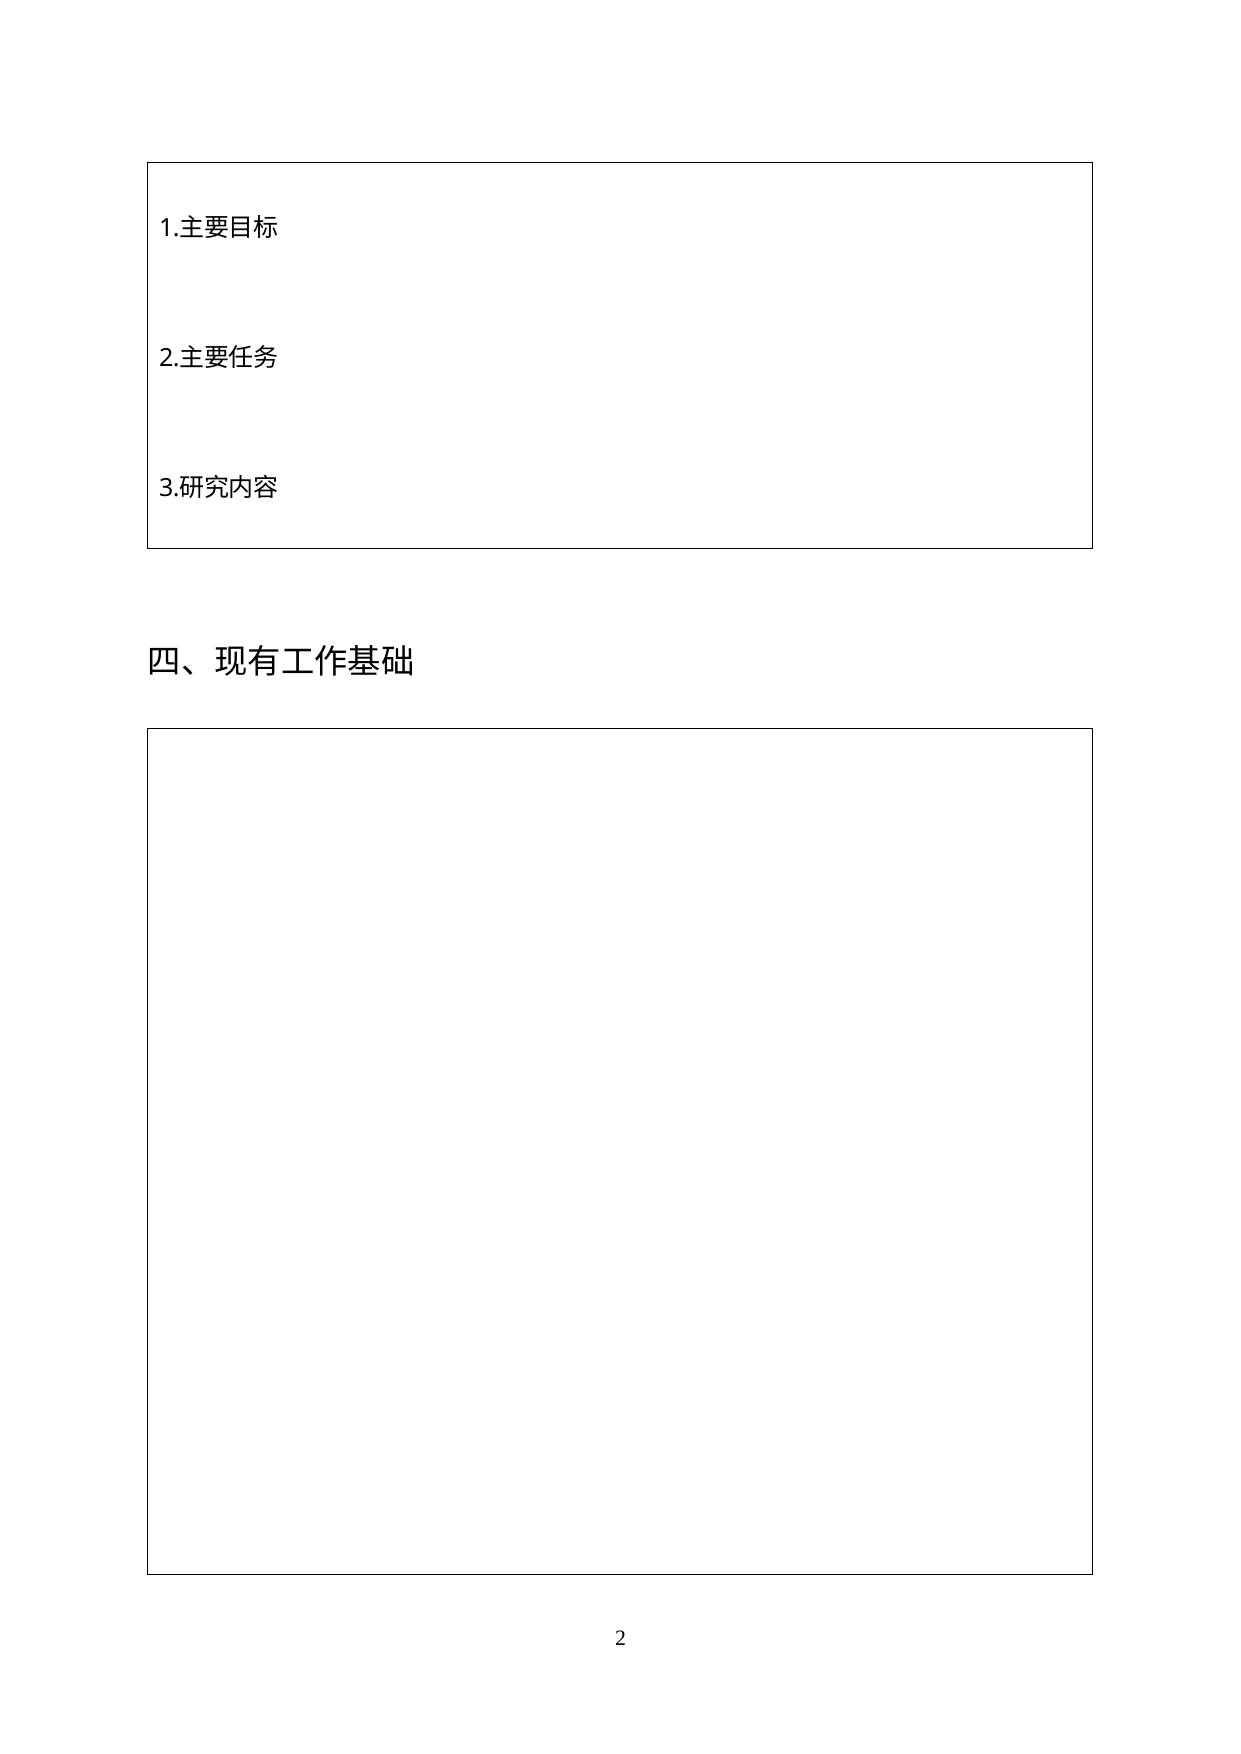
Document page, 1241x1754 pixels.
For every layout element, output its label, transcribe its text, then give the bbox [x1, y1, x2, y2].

table_cell 1.主要目标 2.主要任务 3.研究内容 [148, 163, 1092, 548]
subtitle 现有工作基础 [148, 627, 1092, 692]
table_header [148, 729, 1092, 1574]
